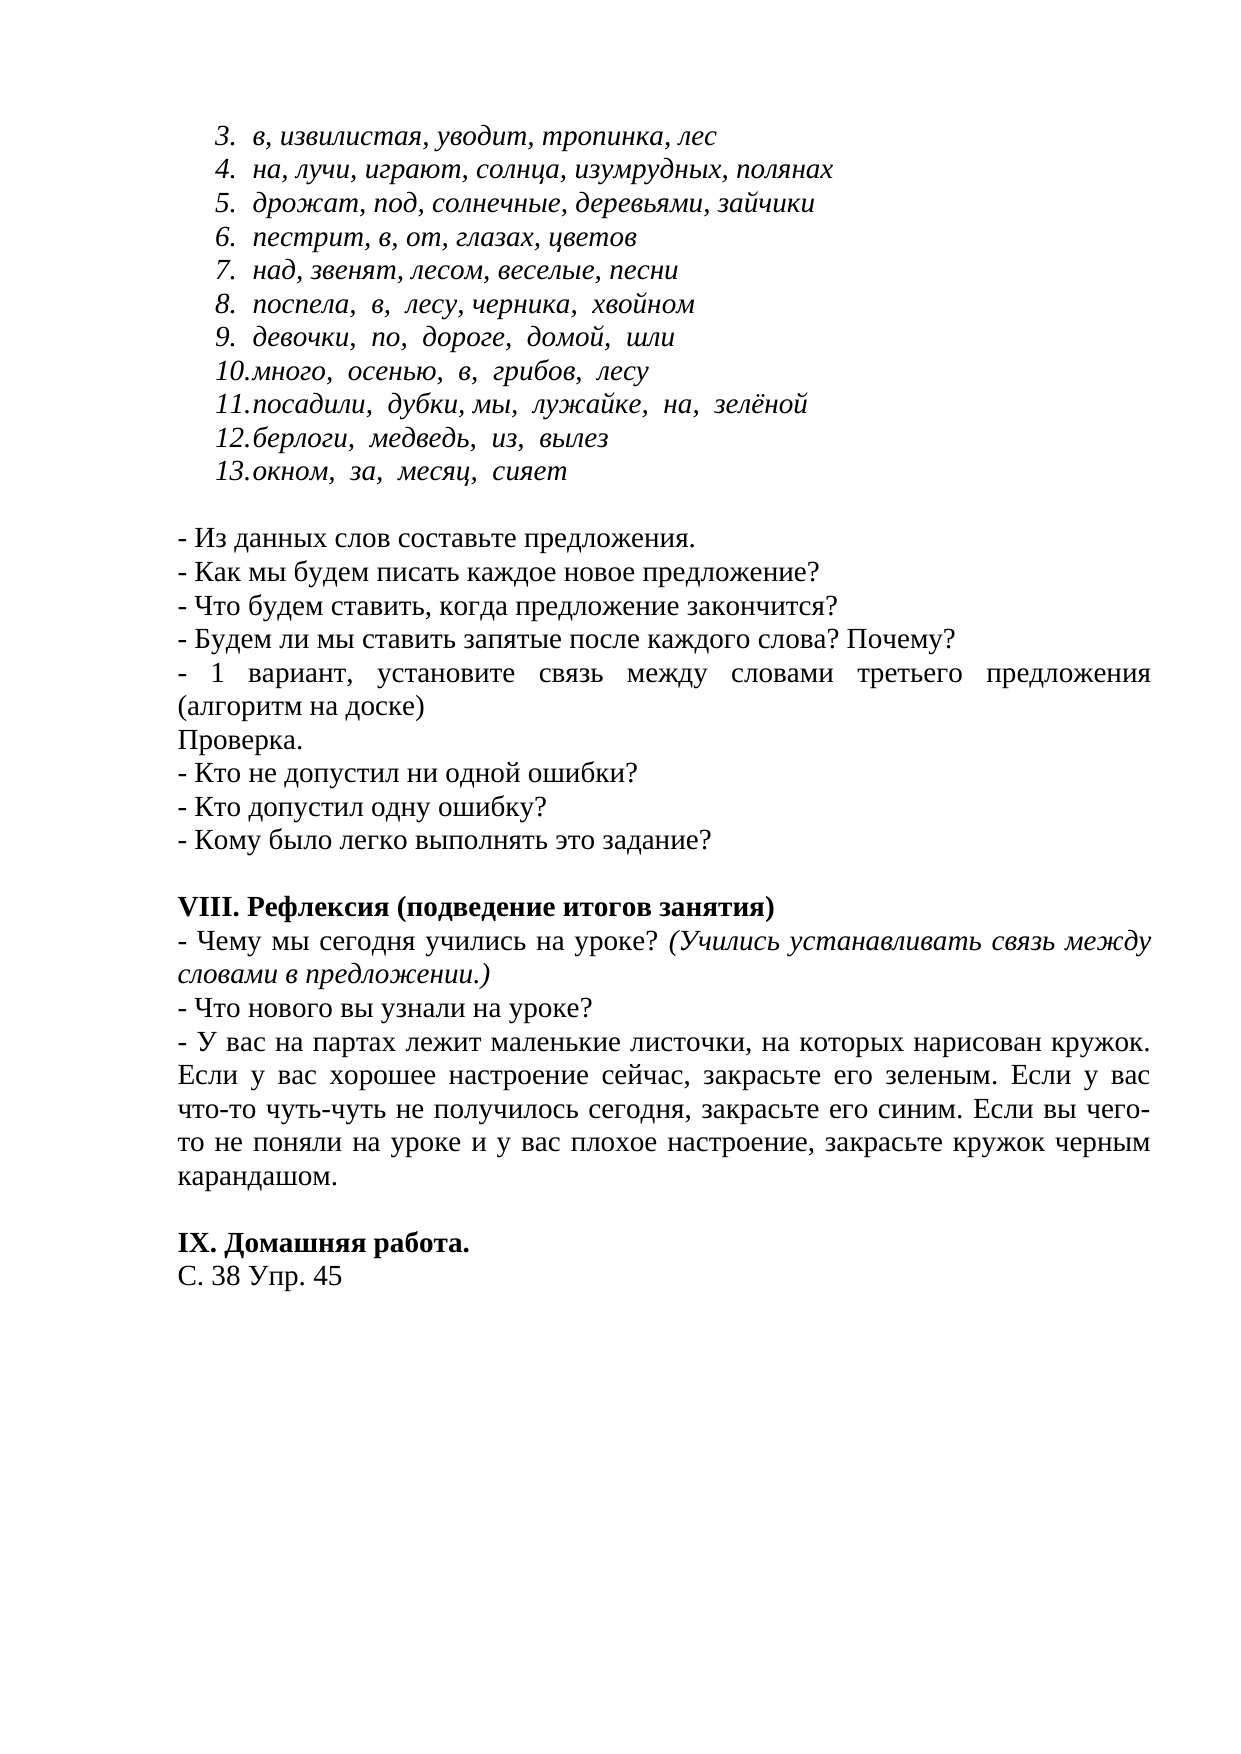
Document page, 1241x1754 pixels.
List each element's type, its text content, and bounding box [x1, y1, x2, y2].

text - Кто допустил одну ошибку? [177, 789, 1152, 822]
list дрожат, под, солнечные, деревьями, зайчики [215, 185, 1152, 219]
list над, звенят, лесом, веселые, песни [215, 252, 1152, 286]
text - Чему мы сегодня учились на уроке? (Учились устанавливать связь между словами в предложении.) [177, 923, 1152, 990]
text Проверка. [177, 722, 1152, 755]
text С. 38 Упр. 45 [177, 1258, 1152, 1292]
text - Кому было легко выполнять это задание? [177, 822, 1152, 856]
list в, извилистая, уводит, тропинка, лес [215, 118, 1152, 152]
list посадили, дубки, мы, лужайке, на, зелёной [215, 386, 1152, 420]
text - Кто не допустил ни одной ошибки? [177, 755, 1152, 789]
list на, лучи, играют, солнца, изумрудных, полянах [215, 152, 1152, 185]
text - Что будем ставить, когда предложение закончится? [177, 588, 1152, 621]
list поспела, в, лесу, черника, хвойном [215, 286, 1152, 319]
list много, осенью, в, грибов, лесу [215, 353, 1152, 386]
text - Как мы будем писать каждое новое предложение? [177, 554, 1152, 588]
text - 1 вариант, установите связь между словами третьего предложения (алгоритм на доске) [177, 655, 1152, 722]
text VIΙI. Рефлексия (подведение итогов занятия) [177, 889, 1152, 923]
text IX. Домашняя работа. [177, 1225, 1152, 1258]
list пестрит, в, от, глазах, цветов [215, 219, 1152, 252]
text - Что нового вы узнали на уроке? [177, 990, 1152, 1024]
text - У вас на партах лежит маленькие листочки, на которых нарисован кружок. Если у вас хорошее настроение сейчас, закрасьте его зеленым. Если у вас что-то чуть-чуть не получилось сегодня, закрасьте его синим. Если вы чего-то не поняли на уроке и у вас плохое настроение, закрасьте кружок черным карандашом. [177, 1024, 1152, 1191]
list девочки, по, дороге, домой, шли [215, 319, 1152, 353]
text - Будем ли мы ставить запятые после каждого слова? Почему? [177, 621, 1152, 655]
list окном, за, месяц, сияет [215, 453, 1152, 487]
list берлоги, медведь, из, вылез [215, 420, 1152, 453]
text - Из данных слов составьте предложения. [177, 521, 1152, 554]
